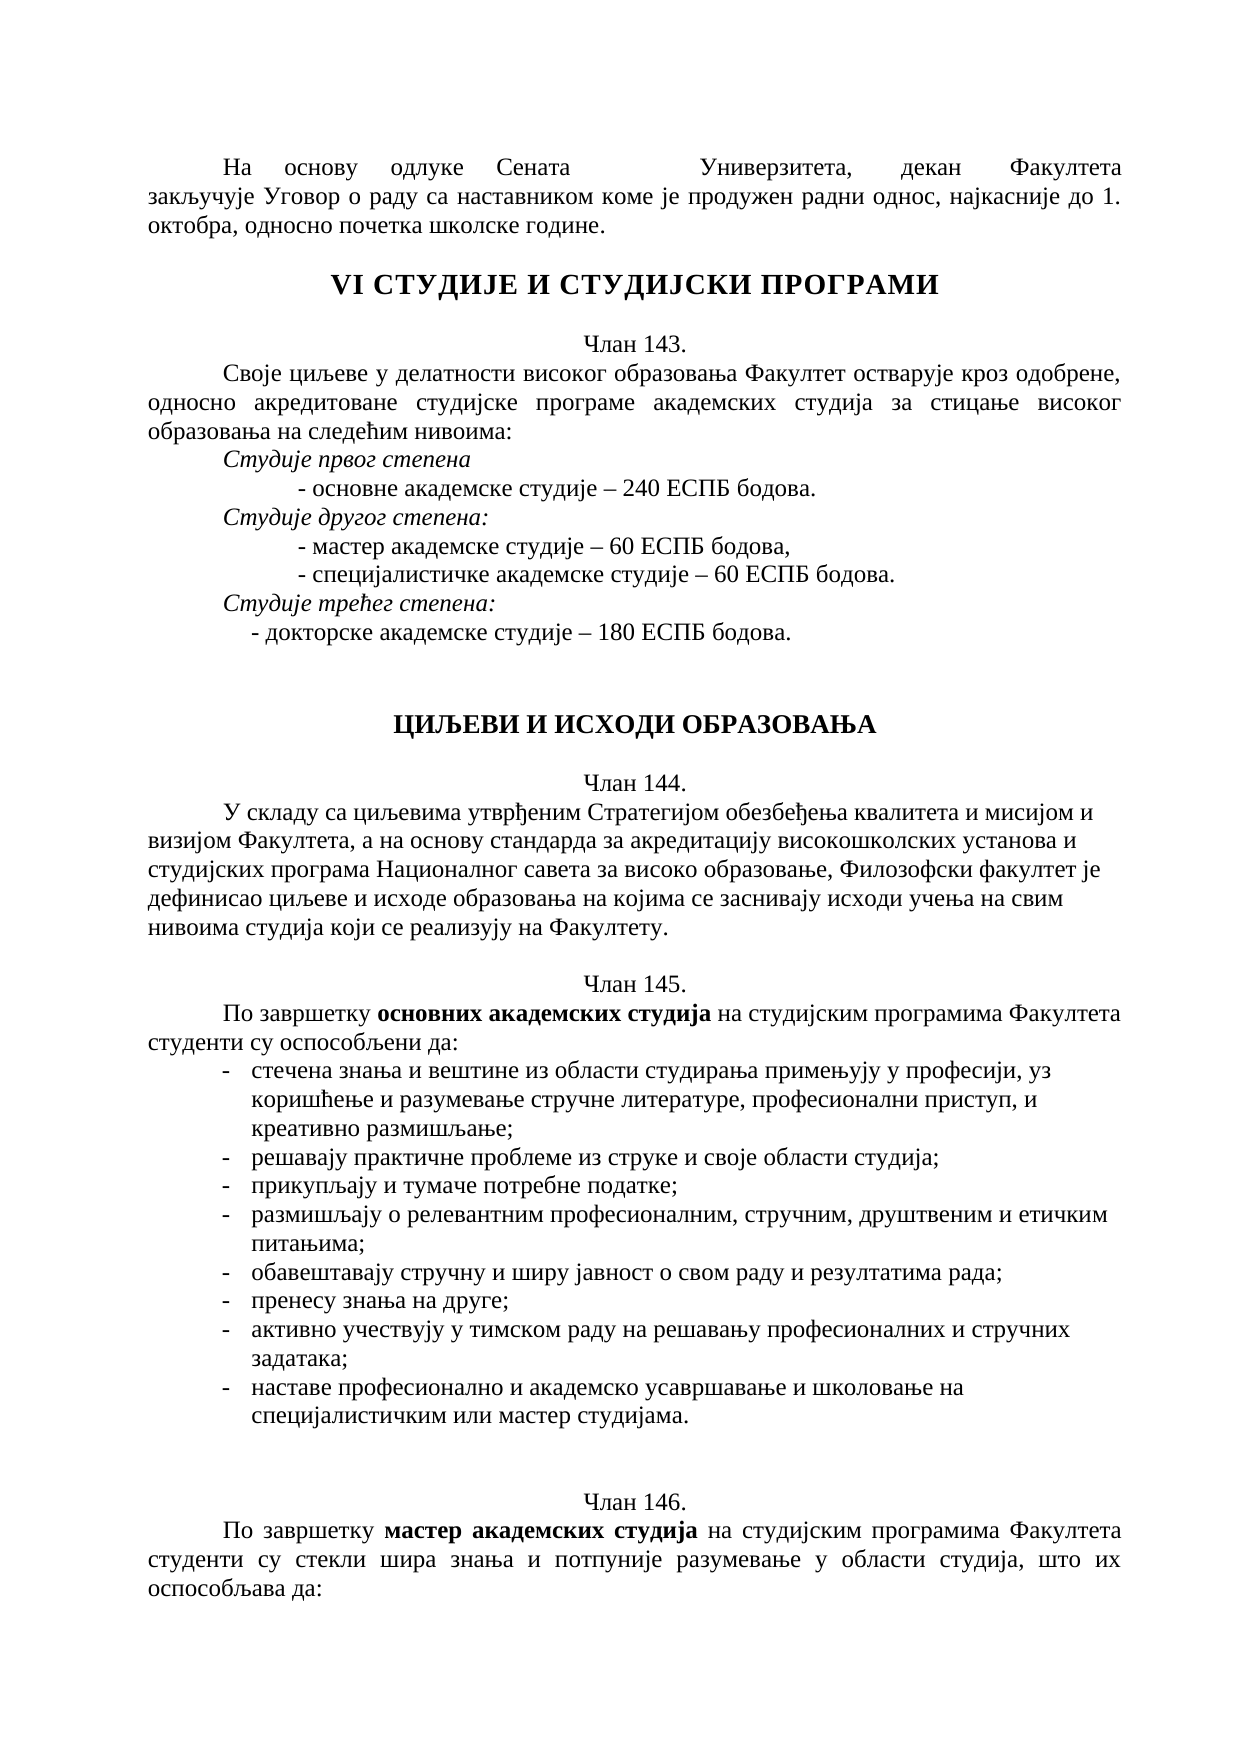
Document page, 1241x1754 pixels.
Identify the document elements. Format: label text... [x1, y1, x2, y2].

text - мастер академске студије – 60 ЕСПБ бодова, [223, 531, 1122, 559]
list решавају практичне проблеме из струке и своје области студија; [222, 1142, 1122, 1170]
text У складу са циљевима утврђеним Стратегијом обезбеђења квалитета и мисијом и визијом Факултета, а на основу стандарда за акредитацију високошколских установа и студијских програма Националног савета за високо образовање, Филозофски факултет је дефинисао циљеве и исходе образовања на којима се заснивају исходи учења на свим нивоима студија који се реализују на Факултету. [148, 797, 1122, 940]
text Члан 145. [148, 969, 1122, 998]
text Члан 146. [148, 1487, 1122, 1515]
list обавештавају стручну и ширу јавност о свом раду и резултатима рада; [222, 1257, 1122, 1285]
text - основне академске студије – 240 ЕСПБ бодова. [223, 473, 1122, 502]
text Студије првог степена [148, 444, 1122, 473]
list размишљају о релевантним професионалним, стручним, друштвеним и етичким питањима; [222, 1199, 1122, 1257]
list активно учествују у тимском раду на решавању професионалних и стручних задатака; [222, 1314, 1122, 1372]
text По завршетку мастер академских студија на студијским програмима Факултета студенти су стекли шира знања и потпуније разумевање у области студија, што их оспособљава да: [148, 1515, 1122, 1602]
text Студије другог степена: [148, 502, 1122, 531]
text По завршетку основних академских студија на студијским програмима Факултета студенти су оспособљени да: [148, 998, 1122, 1055]
text - докторске академске студије – 180 ЕСПБ бодова. [244, 617, 1122, 646]
text Студије трећег степена: [148, 588, 1122, 617]
subtitle VI СТУДИЈЕ И СТУДИЈСКИ ПРОГРАМИ [148, 267, 1122, 301]
list стечена знања и вештине из области студирања примењују у професији, уз коришћење и разумевање стручне литературе, професионални приступ, и креативно размишљање; [222, 1055, 1122, 1142]
text Члан 143. [148, 329, 1122, 358]
list наставе професионално и академско усавршавање и школовање на специјалистичким или мастер студијама. [222, 1372, 1122, 1429]
text - специјалистичке академске студије – 60 ЕСПБ бодова. [223, 559, 1122, 588]
list пренесу знања на друге; [222, 1285, 1122, 1314]
text Члан 144. [148, 768, 1122, 797]
text Своје циљеве у делатности високог образовања Факултет остварује кроз одобрене, односно акредитоване студијске програме академских студија за стицање високог образовања на следећим нивоима: [148, 358, 1122, 444]
text ЦИЉЕВИ И ИСХОДИ ОБРАЗОВАЊА [148, 708, 1122, 739]
list прикупљају и тумаче потребне податке; [222, 1170, 1122, 1199]
text На основу одлуке Сената Универзитета, декан Факултета закључује Уговор о раду са наставником коме је продужен радни однос, најкасније до 1. октобра, односно почетка школске године. [148, 152, 1122, 238]
